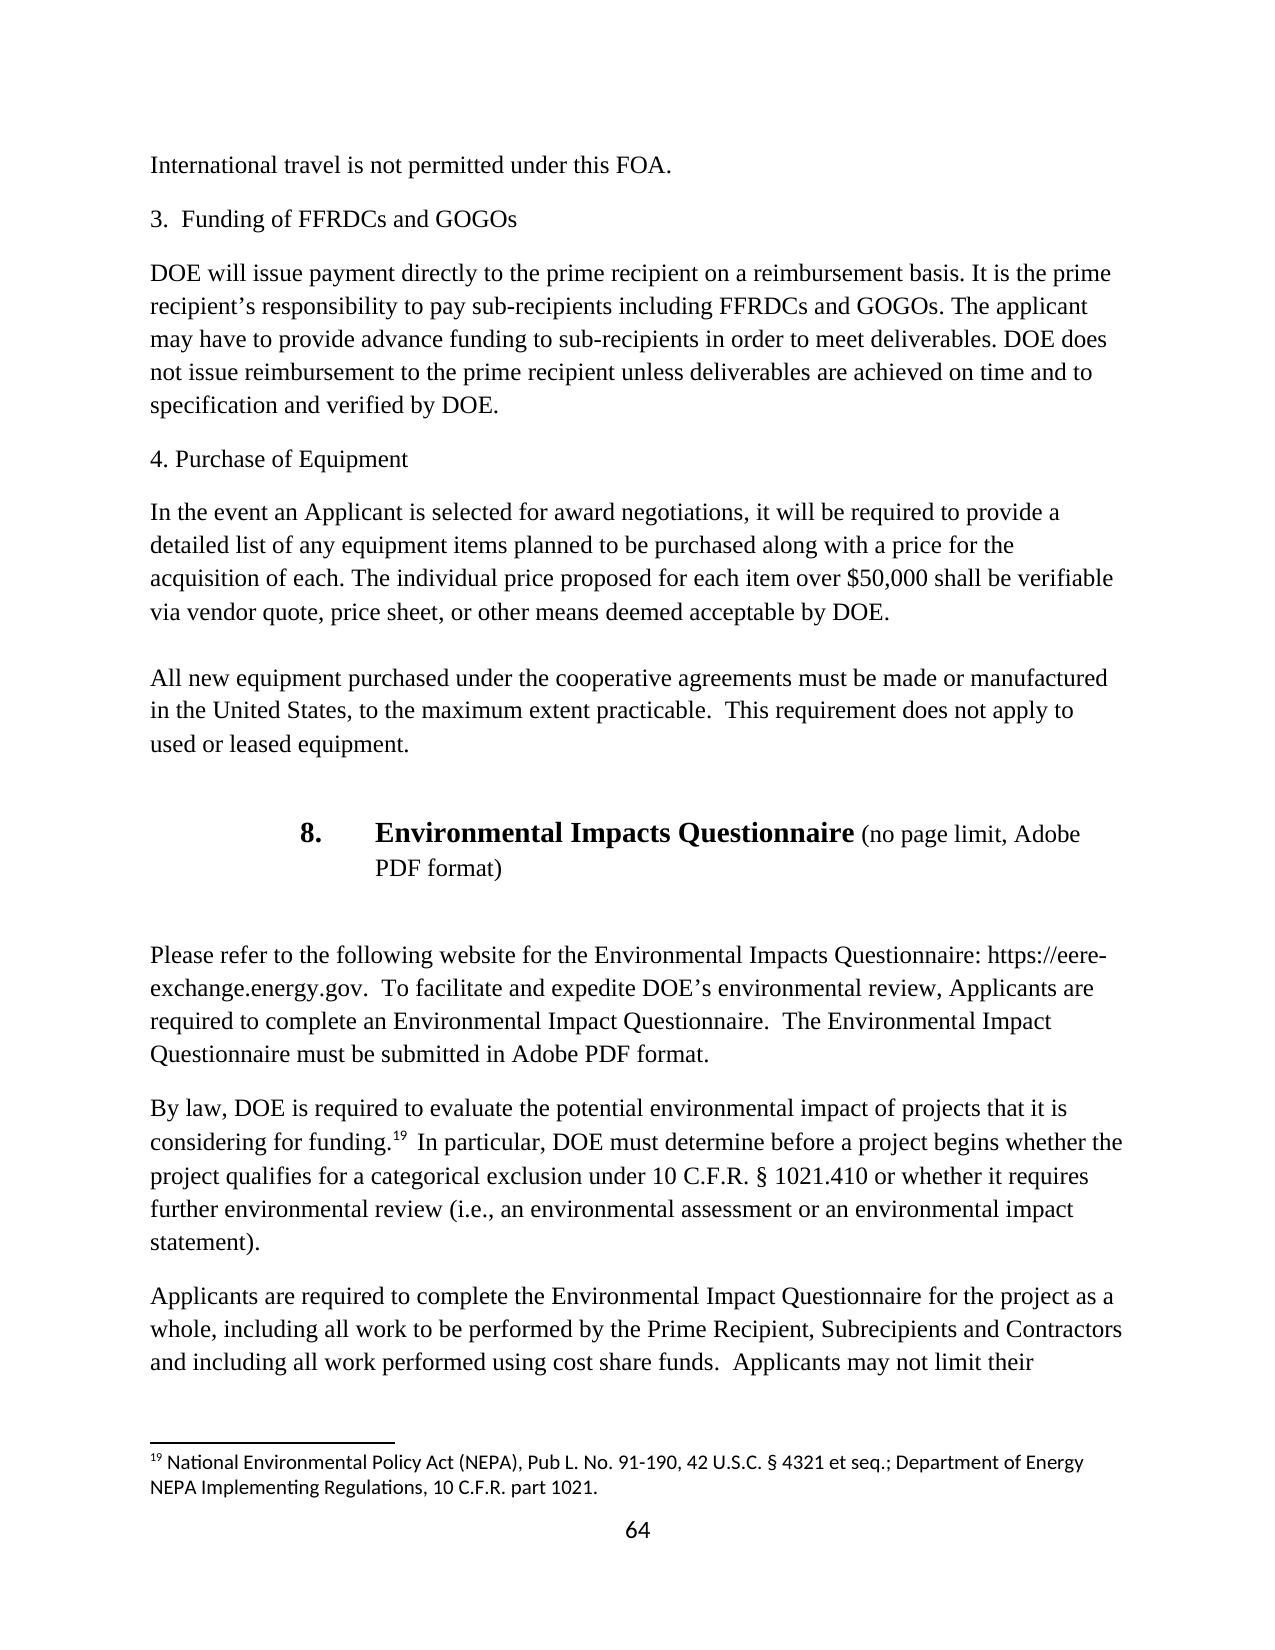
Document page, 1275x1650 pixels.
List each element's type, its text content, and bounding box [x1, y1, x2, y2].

text Please refer to the following website for the Environmental Impacts Questionnaire: https://eere-exchange.energy.gov. To facilitate and expedite DOE’s environmental review, Applicants are required to complete an Environmental Impact Questionnaire. The Environmental Impact Questionnaire must be submitted in Adobe PDF format. [150, 940, 1125, 1068]
text International travel is not permitted under this FOA. [150, 150, 1125, 179]
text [150, 1281, 1125, 1376]
text DOE will issue payment directly to the prime recipient on a reimbursement basis. It is the prime recipient’s responsibility to pay sub-recipients including FFRDCs and GOGOs. The applicant may have to provide advance funding to sub-recipients in order to meet deliverables. DOE does not issue reimbursement to the prime recipient unless deliverables are achieved on time and to specification and verified by DOE. [150, 258, 1125, 418]
list Environmental Impacts Questionnaire (no page limit, Adobe PDF format) [300, 816, 1125, 882]
text 4. Purchase of Equipment [150, 444, 1125, 472]
text By law, DOE is required to evaluate the potential environmental impact of projects that it is considering for funding. In particular, DOE must determine before a project begins whether the project qualifies for a categorical exclusion under 10 C.F.R. § 1021.410 or whether it requires further environmental review (i.e., an environmental assessment or an environmental impact statement). [150, 1093, 1125, 1256]
text All new equipment purchased under the cooperative agreements must be made or manufactured in the United States, to the maximum extent practicable. This requirement does not apply to used or leased equipment. [150, 663, 1125, 757]
text 3. Funding of FFRDCs and GOGOs [150, 204, 1125, 233]
text In the event an Applicant is selected for award negotiations, it will be required to provide a detailed list of any equipment items planned to be purchased along with a price for the acquisition of each. The individual price proposed for each item over $50,000 shall be verifiable via vendor quote, price sheet, or other means deemed acceptable by DOE. [150, 497, 1125, 625]
